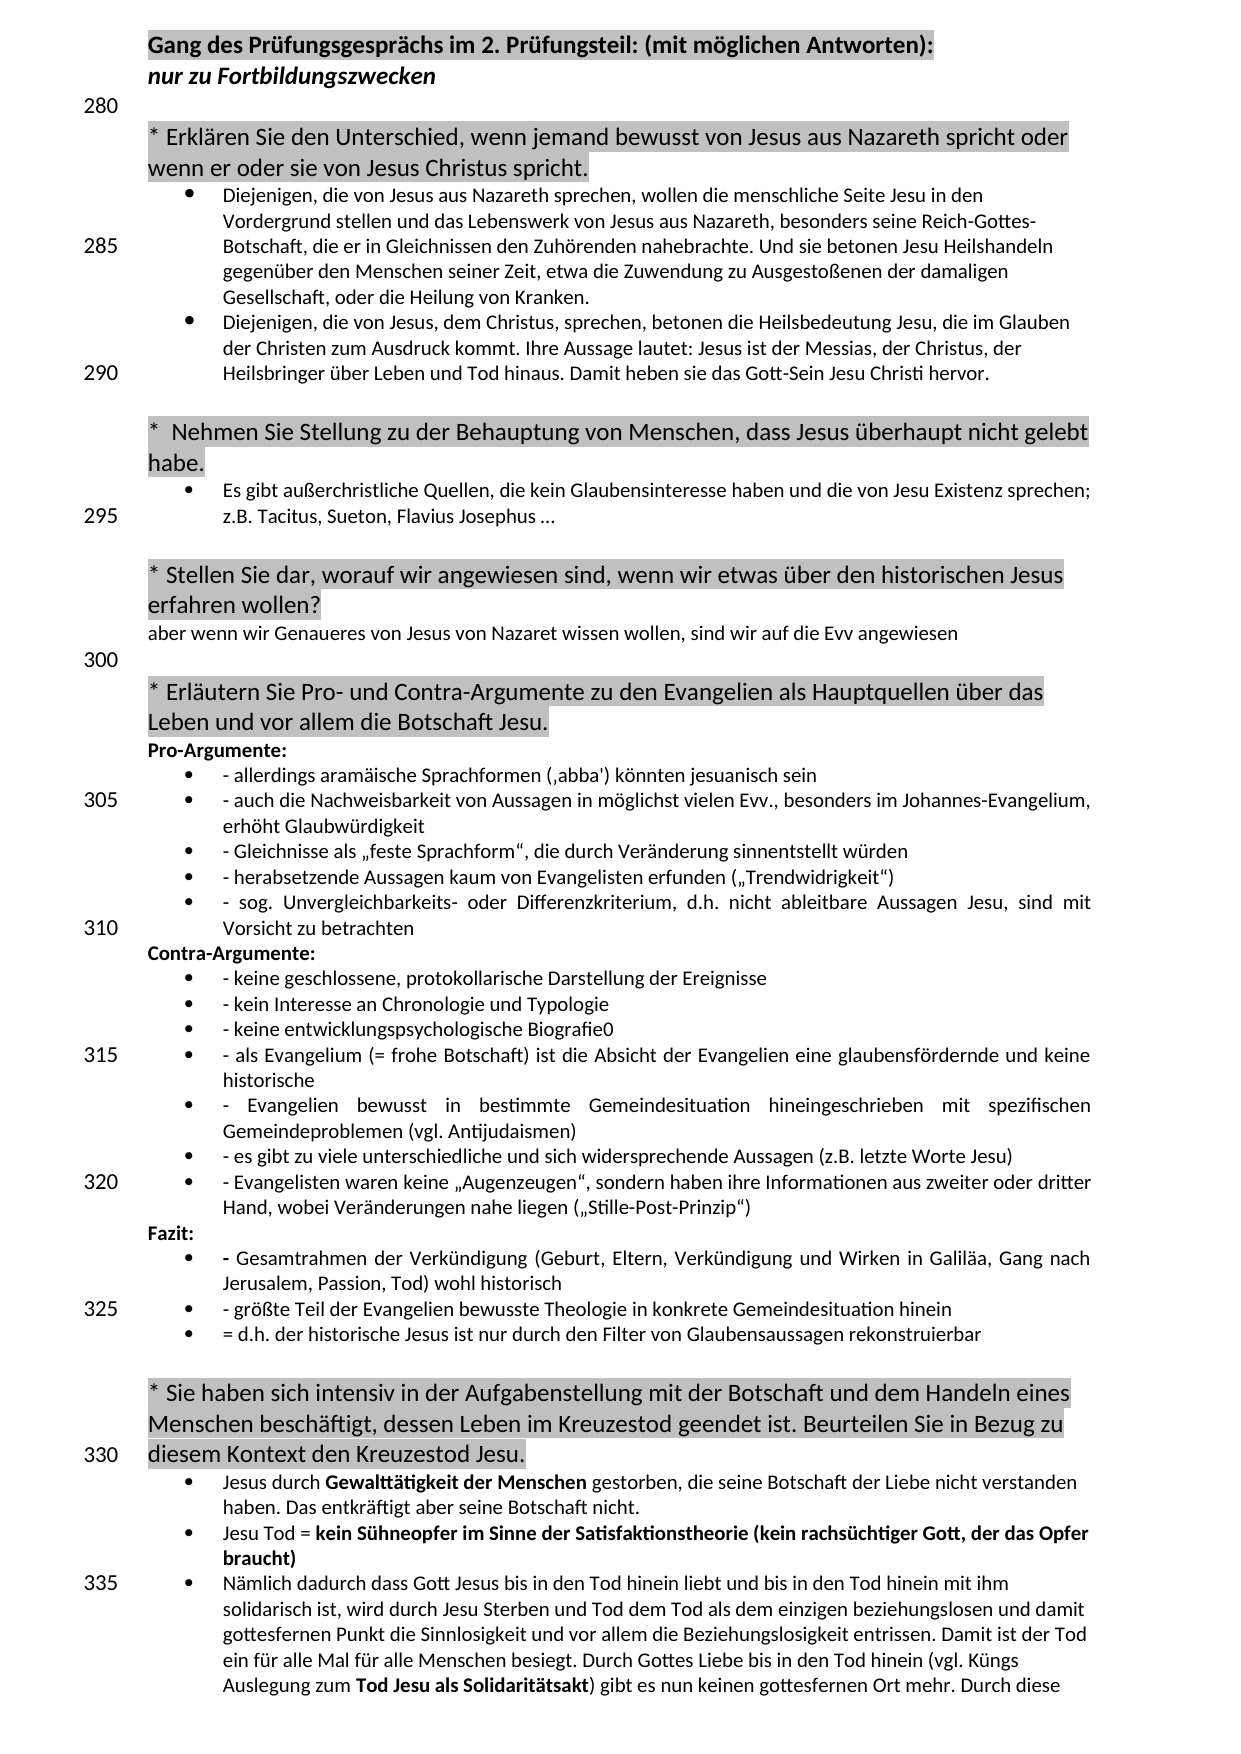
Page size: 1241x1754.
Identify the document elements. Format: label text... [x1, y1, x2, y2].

list - größte Teil der Evangelien bewusste Theologie in konkrete Gemeindesituation hinein [185, 1296, 1092, 1321]
text aber wenn wir Genaueres von Jesus von Nazaret wissen wollen, sind wir auf die Evv angewiesen [148, 620, 1092, 645]
list Es gibt außerchristliche Quellen, die kein Glaubensinteresse haben und die von Jesu Existenz sprechen; z.B. Tacitus, Sueton, Flavius Josephus … [185, 477, 1092, 528]
text Pro-Argumente: [148, 737, 1092, 762]
list - Evangelisten waren keine „Augenzeugen“, sondern haben ihre Informationen aus zweiter oder dritter Hand, wobei Veränderungen nahe liegen („Stille-Post-Prinzip“) [185, 1169, 1092, 1220]
list - Evangelien bewusst in bestimmte Gemeindesituation hineingeschrieben mit spezifischen Gemeindeproblemen (vgl. Antijudaismen) [185, 1093, 1092, 1143]
list - kein Interesse an Chronologie und Typologie [185, 991, 1092, 1016]
list = d.h. der historische Jesus ist nur durch den Filter von Glaubensaussagen rekonstruierbar [185, 1321, 1092, 1347]
text Fazit: [148, 1220, 1092, 1245]
list Diejenigen, die von Jesus aus Nazareth sprechen, wollen die menschliche Seite Jesu in den Vordergrund stellen und das Lebenswerk von Jesus aus Nazareth, besonders seine Reich-Gottes-Botschaft, die er in Gleichnissen den Zuhörenden nahebrachte. Und sie betonen Jesu Heilshandeln gegenüber den Menschen seiner Zeit, etwa die Zuwendung zu Ausgestoßenen der damaligen Gesellschaft, oder die Heilung von Kranken. [185, 182, 1092, 309]
list - herabsetzende Aussagen kaum von Evangelisten erfunden („Trendwidrigkeit“) [185, 864, 1092, 889]
text * Sie haben sich intensiv in der Aufgabenstellung mit der Botschaft und dem Handeln eines Menschen beschäftigt, dessen Leben im Kreuzestod geendet ist. Beurteilen Sie in Bezug zu diesem Kontext den Kreuzestod Jesu. [148, 1377, 1092, 1469]
list Jesu Tod = kein Sühneopfer im Sinne der Satisfaktionstheorie (kein rachsüchtiger Gott, der das Opfer braucht) [185, 1520, 1092, 1571]
list - Gleichnisse als „feste Sprachform“, die durch Veränderung sinnentstellt würden [185, 838, 1092, 864]
list Jesus durch Gewalttätigkeit der Menschen gestorben, die seine Botschaft der Liebe nicht verstanden haben. Das entkräftigt aber seine Botschaft nicht. [185, 1469, 1092, 1520]
list - keine geschlossene, protokollarische Darstellung der Ereignisse [185, 966, 1092, 991]
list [185, 1571, 1092, 1698]
text * Erklären Sie den Unterschied, wenn jemand bewusst von Jesus aus Nazareth spricht oder wenn er oder sie von Jesus Christus spricht. [589, 121, 1092, 182]
text Gang des Prüfungsgesprächs im 2. Prüfungsteil: (mit möglichen Antworten): [148, 29, 1092, 60]
list - es gibt zu viele unterschiedliche und sich widersprechende Aussagen (z.B. letzte Worte Jesu) [185, 1143, 1092, 1169]
list - keine entwicklungspsychologische Biografie0 [185, 1016, 1092, 1042]
text Contra-Argumente: [148, 940, 1092, 966]
list - auch die Nachweisbarkeit von Aussagen in möglichst vielen Evv., besonders im Johannes-Evangelium, erhöht Glaubwürdigkeit [185, 788, 1092, 838]
text * Stellen Sie dar, worauf wir angewiesen sind, wenn wir etwas über den historischen Jesus erfahren wollen? [321, 559, 1092, 620]
list - als Evangelium (= frohe Botschaft) ist die Absicht der Evangelien eine glaubensfördernde und keine historische [185, 1042, 1092, 1093]
list - allerdings aramäische Sprachformen (‚abba') könnten jesuanisch sein [185, 762, 1092, 788]
list - Gesamtrahmen der Verkündigung (Geburt, Eltern, Verkündigung und Wirken in Galiläa, Gang nach Jerusalem, Passion, Tod) wohl historisch [185, 1245, 1092, 1296]
text * Erläutern Sie Pro- und Contra-Argumente zu den Evangelien als Hauptquellen über das Leben und vor allem die Botschaft Jesu. [549, 676, 1092, 737]
text nur zu Fortbildungszwecken [148, 60, 1092, 91]
list Diejenigen, die von Jesus, dem Christus, sprechen, betonen die Heilsbedeutung Jesu, die im Glauben der Christen zum Ausdruck kommt. Ihre Aussage lautet: Jesus ist der Messias, der Christus, der Heilsbringer über Leben und Tod hinaus. Damit heben sie das Gott-Sein Jesu Christi hervor. [185, 309, 1092, 386]
text * Nehmen Sie Stellung zu der Behauptung von Menschen, dass Jesus überhaupt nicht gelebt habe. [205, 416, 1092, 477]
list - sog. Unvergleichbarkeits- oder Differenzkriterium, d.h. nicht ableitbare Aussagen Jesu, sind mit Vorsicht zu betrachten [185, 889, 1092, 940]
